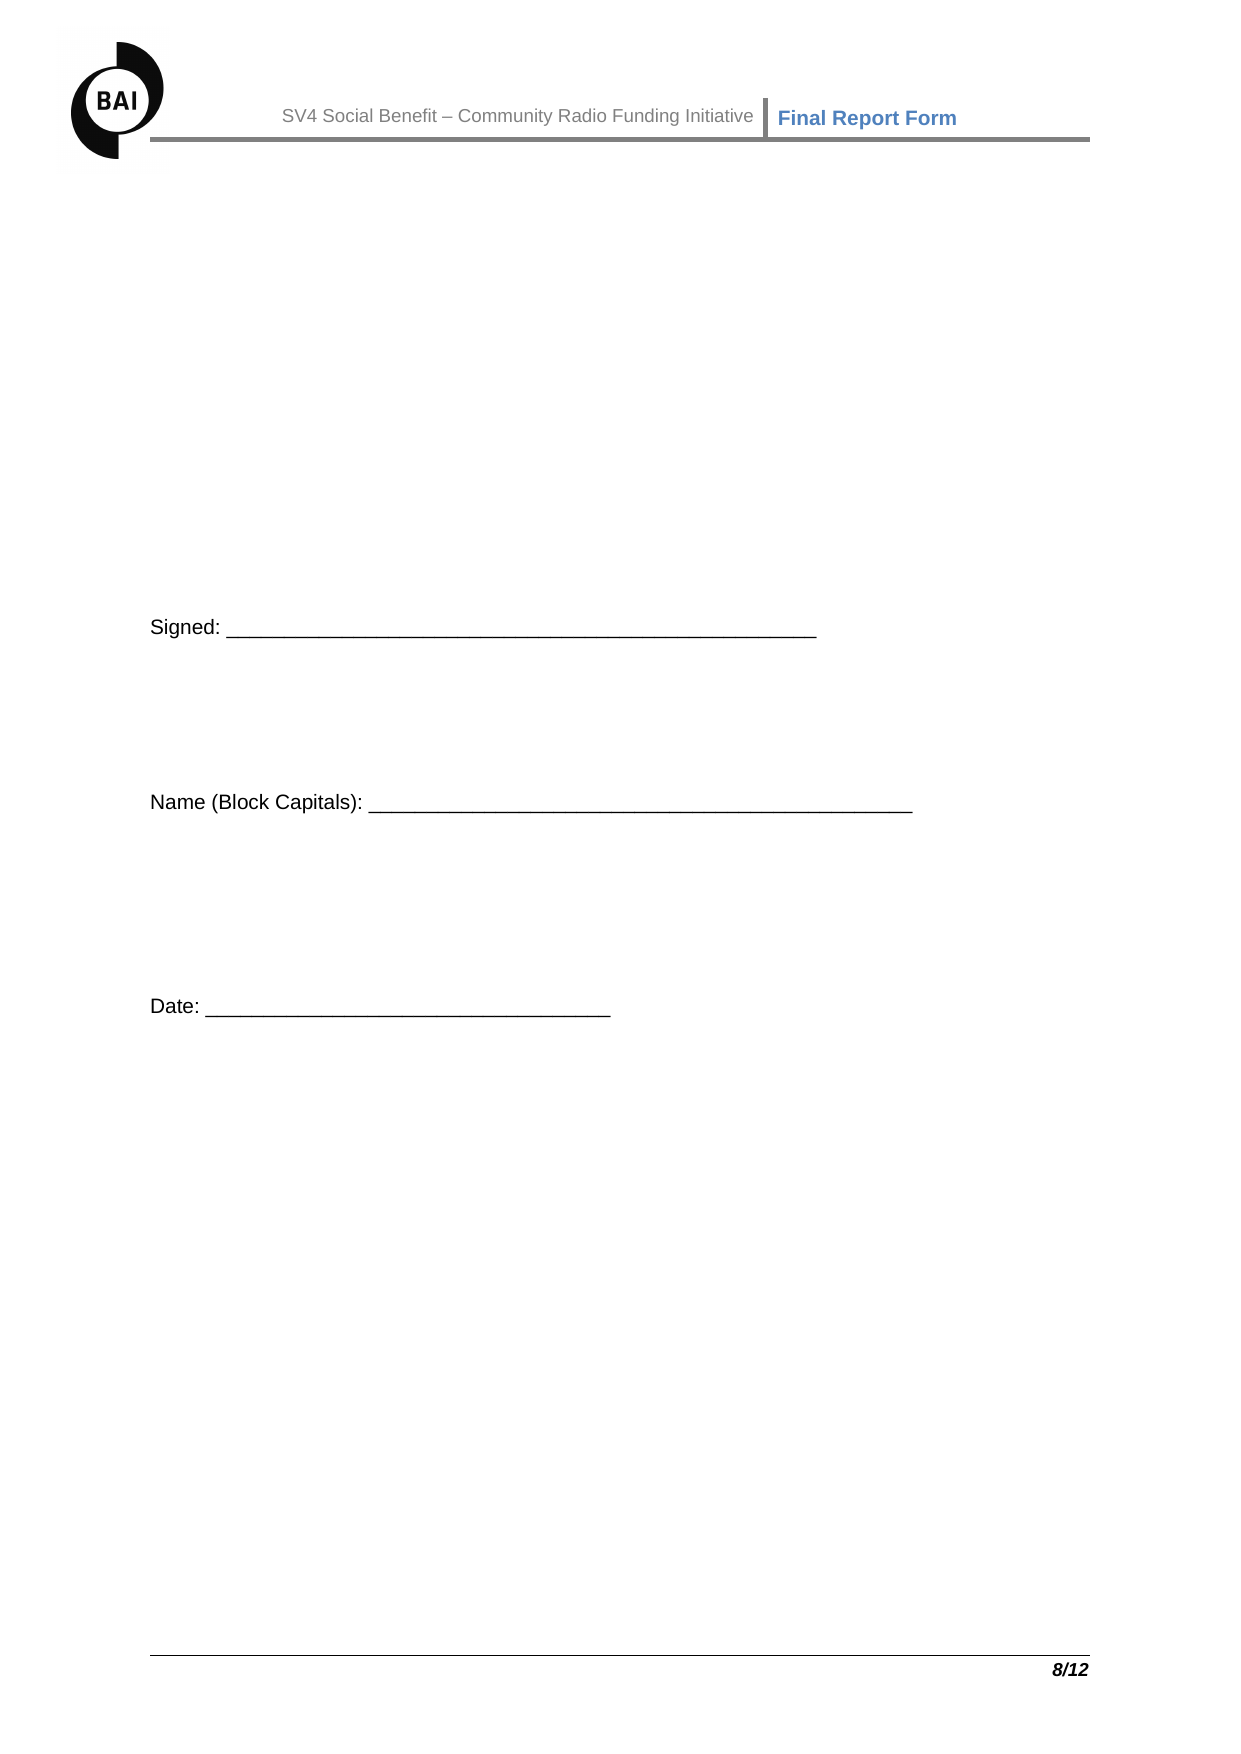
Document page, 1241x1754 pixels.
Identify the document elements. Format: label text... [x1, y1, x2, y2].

text Name (Block Capitals): _______________________________________________ [150, 785, 1090, 814]
text Signed: ___________________________________________________ [150, 610, 1090, 639]
text Date: ___________________________________ [150, 989, 1090, 1018]
picture [56, 26, 171, 174]
